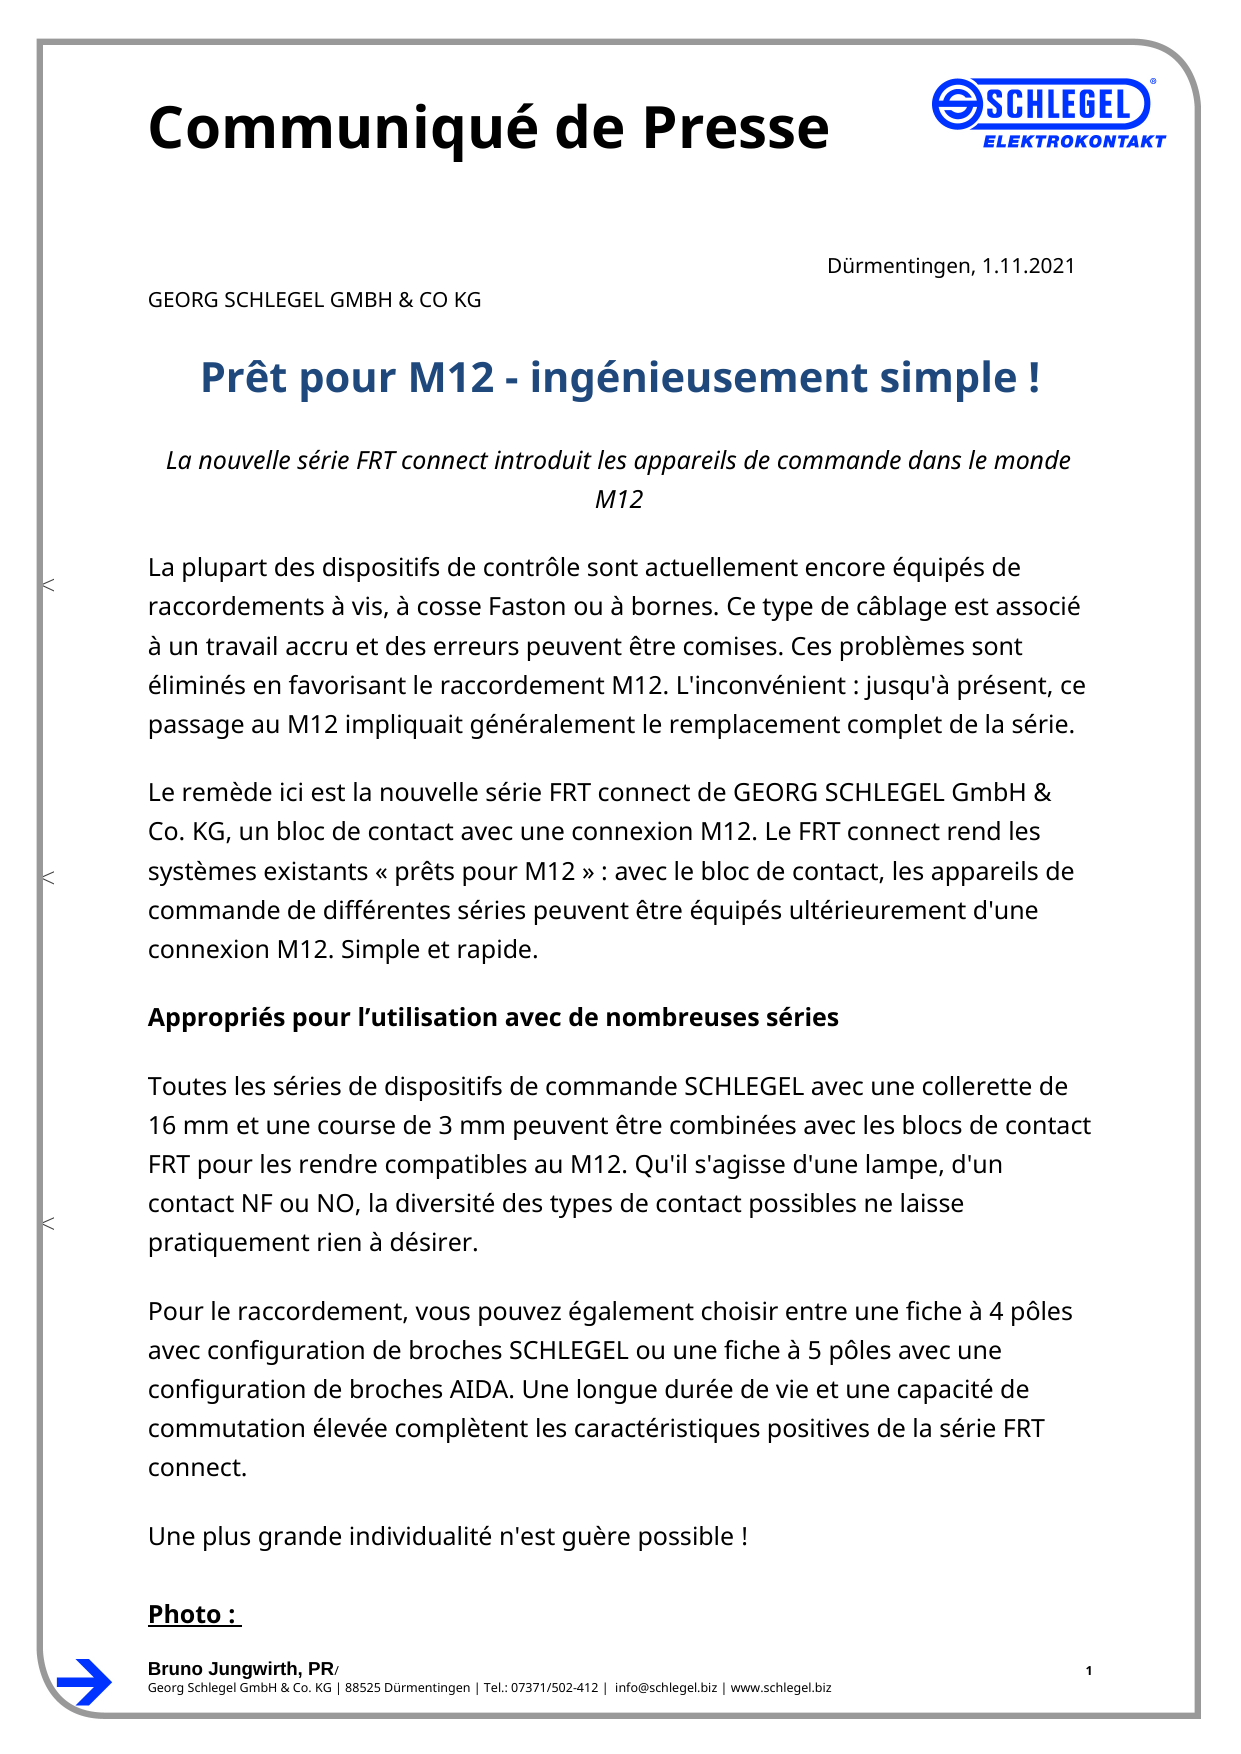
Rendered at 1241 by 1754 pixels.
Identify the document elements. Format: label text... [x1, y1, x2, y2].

text Toutes les séries de dispositifs de commande SCHLEGEL avec une collerette de 16 mm et une course de 3 mm peuvent être combinées avec les blocs de contact FRT pour les rendre compatibles au M12. Qu'il s'agisse d'une lampe, d'un contact NF ou NO, la diversité des types de contact possibles ne laisse pratiquement rien à désirer. [148, 1068, 1093, 1259]
text Prêt pour M12 - ingénieusement simple ! [148, 348, 1093, 405]
text Le remède ici est la nouvelle série FRT connect de GEORG SCHLEGEL GmbH & Co. KG, un bloc de contact avec une connexion M12. Le FRT connect rend les systèmes existants « prêts pour M12 » : avec le bloc de contact, les appareils de commande de différentes séries peuvent être équipés ultérieurement d'une connexion M12. Simple et rapide. [148, 775, 1093, 966]
text Pour le raccordement, vous pouvez également choisir entre une fiche à 4 pôles avec configuration de broches SCHLEGEL ou une fiche à 5 pôles avec une configuration de broches AIDA. Une longue durée de vie et une capacité de commutation élevée complètent les caractéristiques positives de la série FRT connect. [148, 1293, 1093, 1484]
picture [0, 0, 1239, 1754]
text Appropriés pour l’utilisation avec de nombreuses séries [148, 1000, 1093, 1034]
text Une plus grande individualité n'est guère possible ! [148, 1518, 1093, 1552]
text Photo : [148, 1597, 1093, 1631]
text La plupart des dispositifs de contrôle sont actuellement encore équipés de raccordements à vis, à cosse Faston ou à bornes. Ce type de câblage est associé à un travail accru et des erreurs peuvent être comises. Ces problèmes sont éliminés en favorisant le raccordement M12. L'inconvénient : jusqu'à présent, ce passage au M12 impliquait généralement le remplacement complet de la série. [148, 550, 1093, 741]
text GEORG SCHLEGEL GMBH & CO KG [148, 285, 1093, 313]
text La nouvelle série FRT connect introduit les appareils de commande dans le monde M12 [148, 442, 1093, 516]
text Dürmentingen, 1.11.2021 [148, 251, 1093, 279]
